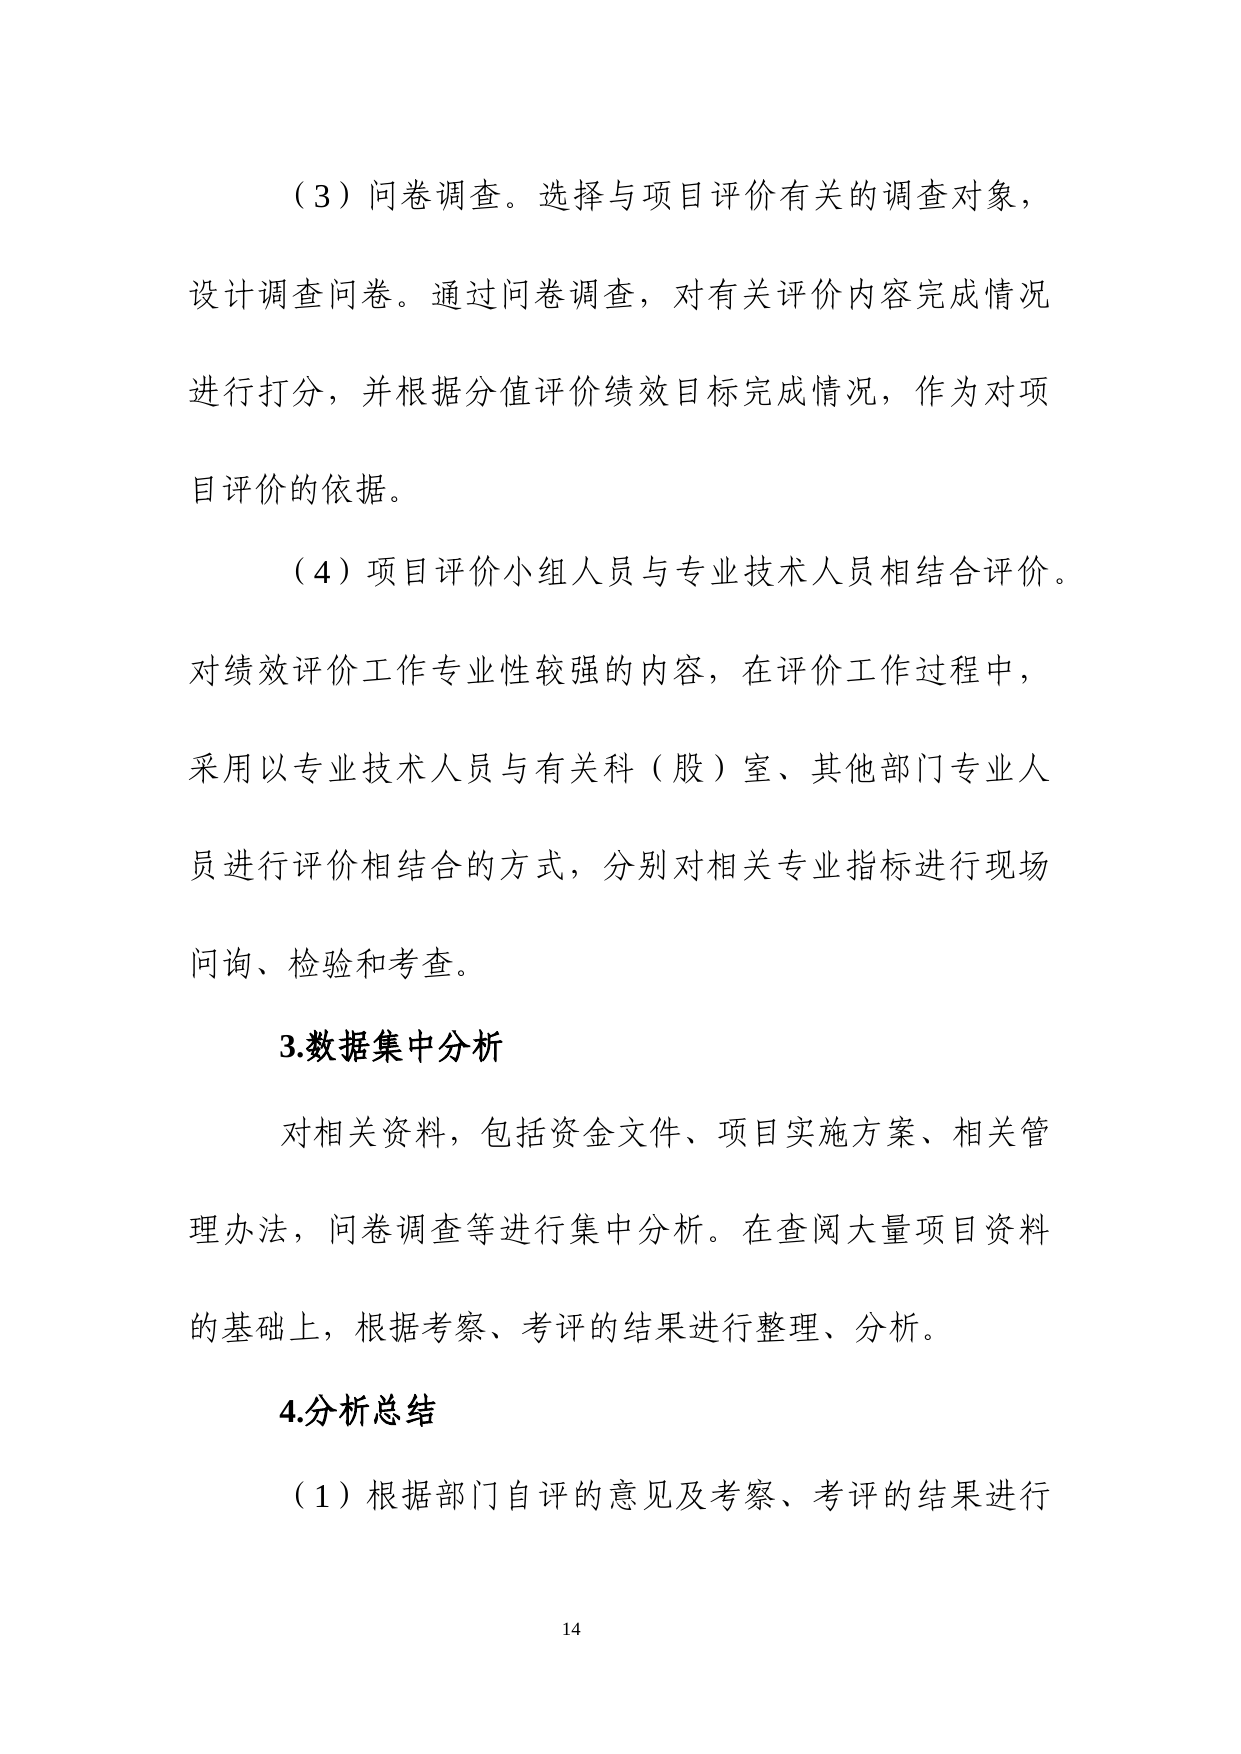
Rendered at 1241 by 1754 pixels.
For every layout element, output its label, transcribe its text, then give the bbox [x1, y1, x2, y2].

text （3）问卷调查。选择与项目评价有关的调查对象，设计调查问卷。通过问卷调查，对有关评价内容完成情况进行打分，并根据分值评价绩效目标完成情况，作为对项目评价的依据。 [187, 162, 1053, 519]
text 3.数据集中分析 [187, 1012, 1053, 1077]
text 对相关资料，包括资金文件、项目实施方案、相关管理办法，问卷调查等进行集中分析。在查阅大量项目资料的基础上，根据考察、考评的结果进行整理、分析。 [187, 1098, 1053, 1358]
text （4）项目评价小组人员与专业技术人员相结合评价。对绩效评价工作专业性较强的内容，在评价工作过程中，采用以专业技术人员与有关科（股）室、其他部门专业人员进行评价相结合的方式，分别对相关专业指标进行现场问询、检验和考查。 [187, 538, 1053, 993]
text 4.分析总结 [187, 1377, 1053, 1442]
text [187, 1462, 1053, 1527]
